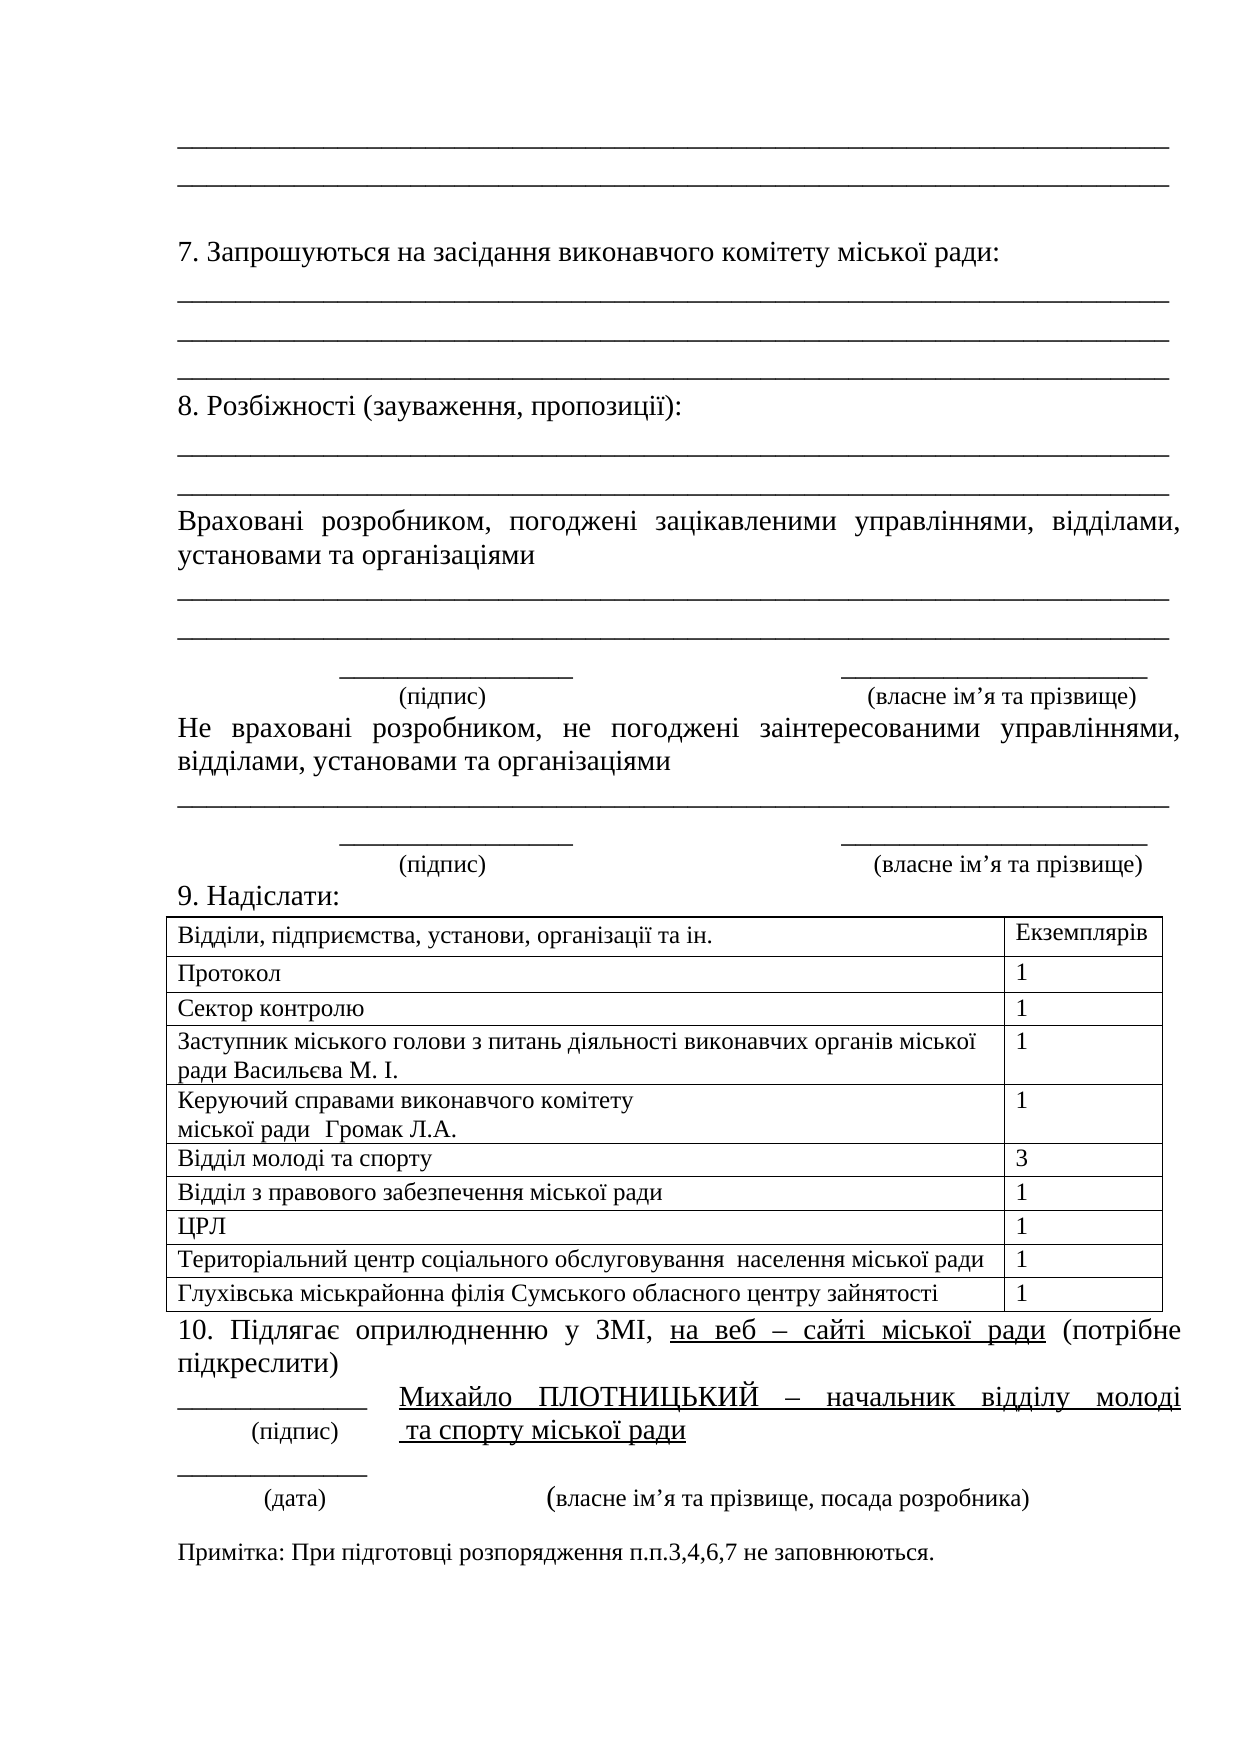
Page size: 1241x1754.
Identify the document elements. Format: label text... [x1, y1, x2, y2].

text ____________________________________________________________________ [177, 609, 1181, 643]
table_cell 1 [1005, 1177, 1162, 1210]
text (дата) (власне ім’я та прізвище, посада розробника) [177, 1479, 1181, 1513]
text Не враховані розробником, не погоджені заінтересованими управліннями, відділами, установами та організаціями [177, 710, 1181, 777]
text 8. Розбіжності (зауваження, пропозиції): [177, 388, 1181, 421]
text ____________________________________________________________________________________________________________________________________________________________________________________________________________ [177, 272, 1181, 383]
table_cell Заступник міського голови з питань діяльності виконавчих органів міської ради Васильєва М. І. [167, 1026, 1004, 1084]
table_cell Відділ молоді та спорту [167, 1144, 1004, 1176]
text ____________________________________________________________________ [177, 777, 1181, 811]
text _____________ Михайло ПЛОТНИЦЬКИЙ – начальник відділу молоді (підпис) та спорту міської ради [177, 1379, 1181, 1446]
text (підпис) (власне ім’я та прізвище) [325, 681, 1181, 710]
table_cell 1 [1005, 1026, 1162, 1084]
text ________________________________________________________________________________________________________________________________________ [177, 426, 1181, 498]
table_cell 3 [1005, 1144, 1162, 1176]
table_header Відділи, підприємства, установи, організації та ін. [167, 918, 1004, 956]
table_cell ЦРЛ [167, 1211, 1004, 1243]
table_cell Глухівська міськрайонна філія Сумського обласного центру зайнятості [167, 1278, 1004, 1311]
table_cell 1 [1005, 1085, 1162, 1142]
text ________________ _____________________ [177, 648, 1181, 681]
text Враховані розробником, погоджені зацікавленими управліннями, відділами, установами та організаціями [177, 503, 1181, 571]
table_cell 1 [1005, 1278, 1162, 1311]
text 7. Запрошуються на засідання виконавчого комітету міської ради: [177, 234, 1181, 267]
text 9. Надіслати: [177, 878, 1181, 911]
table_cell Відділ з правового забезпечення міської ради [167, 1177, 1004, 1210]
table_cell 1 [1005, 1211, 1162, 1243]
text (підпис) (власне ім’я та прізвище) [325, 849, 1181, 878]
table_cell 1 [1005, 1245, 1162, 1277]
table_cell 1 [1005, 993, 1162, 1025]
table_cell 1 [1005, 957, 1162, 992]
table_cell Сектор контролю [167, 993, 1004, 1025]
text ________________ _____________________ [177, 816, 1181, 849]
table_header Екземплярів [1005, 918, 1162, 956]
text _____________ [177, 1446, 1181, 1479]
text 10. Підлягає оприлюдненню у ЗМІ, на веб – сайті міської ради (потрібне підкреслити) [177, 1312, 1181, 1379]
table_cell Протокол [167, 957, 1004, 992]
text Примітка: При підготовці розпорядження п.п.3,4,6,7 не заповнюються. [177, 1537, 1181, 1566]
table_cell Керуючий справами виконавчого комітету міської ради Громак Л.А. [167, 1085, 1004, 1142]
text ____________________________________________________________________ [177, 571, 1181, 604]
text ________________________________________________________________________________________________________________________________________ [177, 118, 1181, 190]
table_cell Територіальний центр соціального обслуговування населення міської ради [167, 1245, 1004, 1277]
